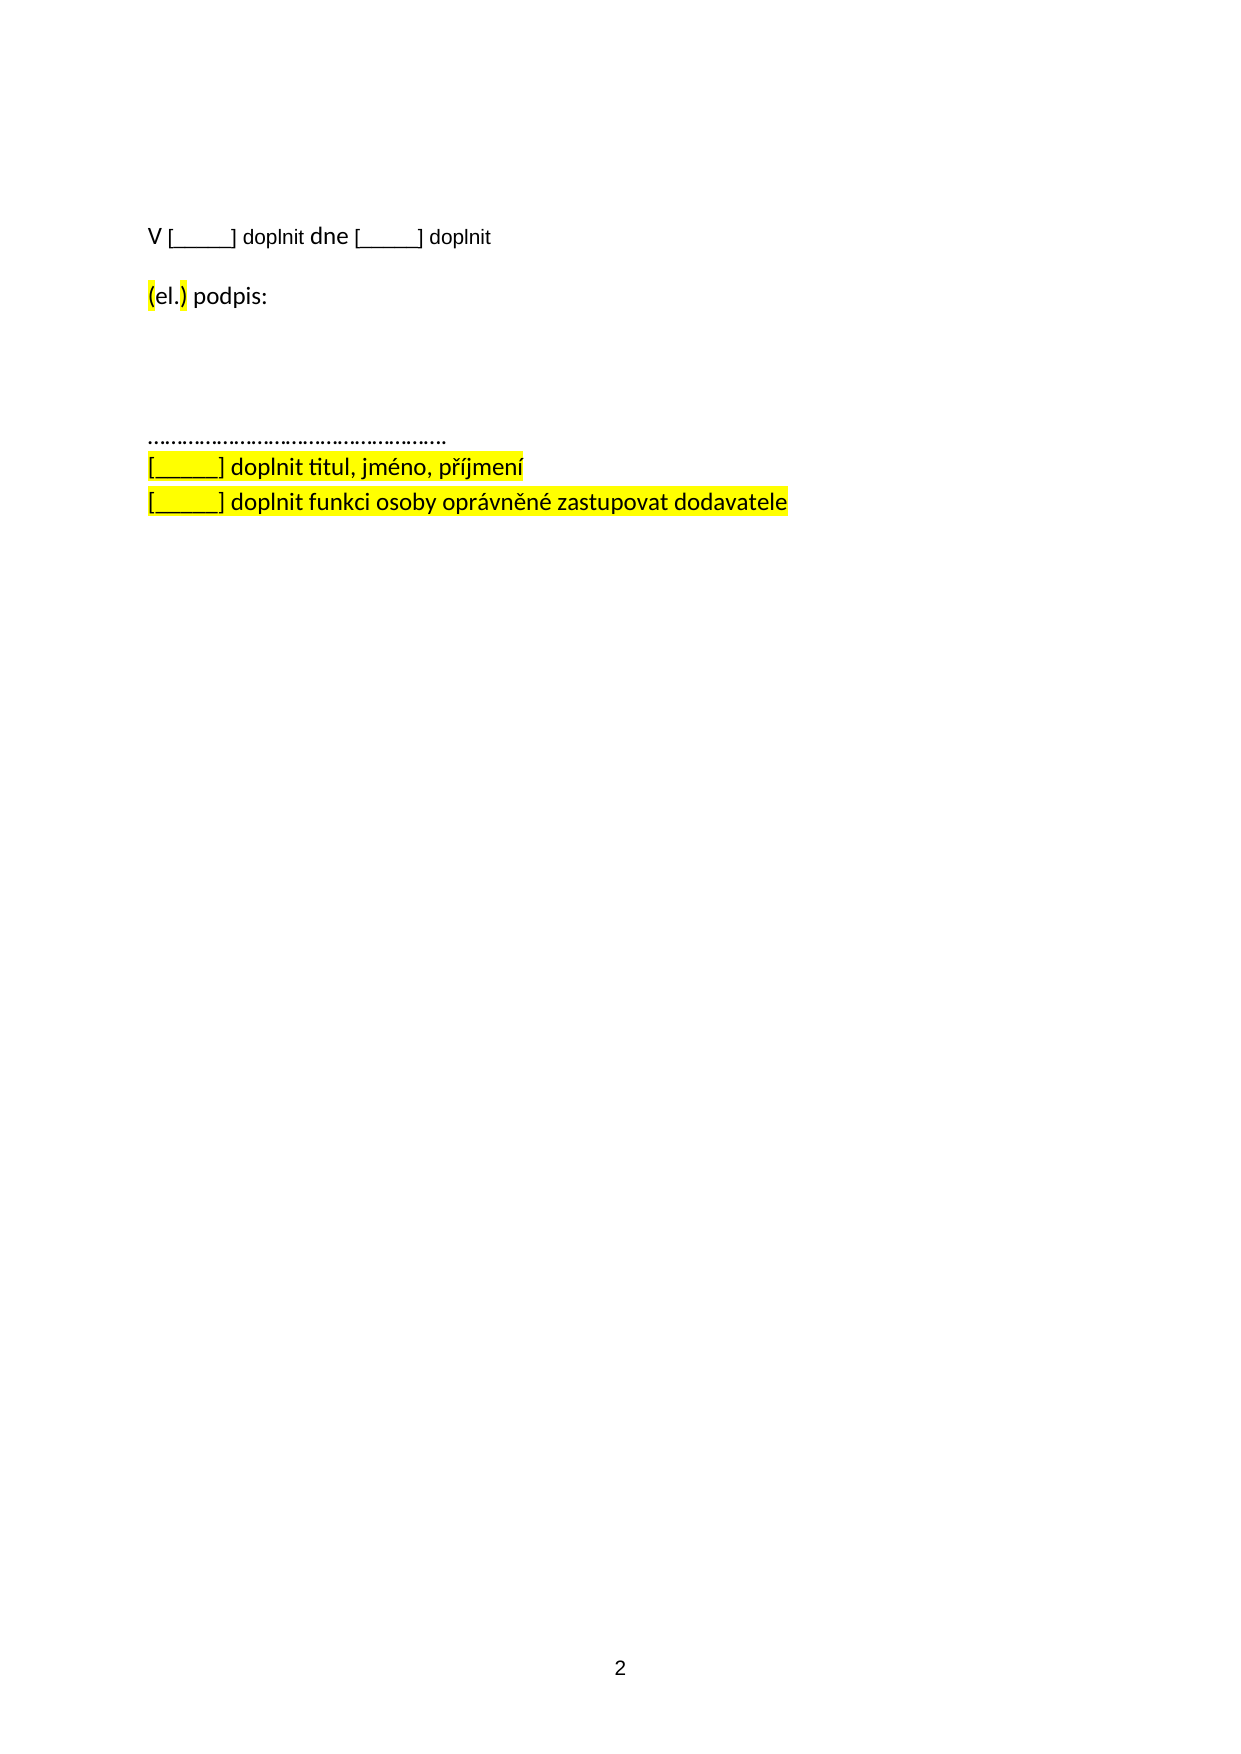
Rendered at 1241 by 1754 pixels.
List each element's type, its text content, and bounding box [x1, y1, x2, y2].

text V dne [148, 220, 1093, 251]
text (el.) podpis: [187, 280, 1093, 311]
text ……………………………………………. [148, 420, 1093, 451]
